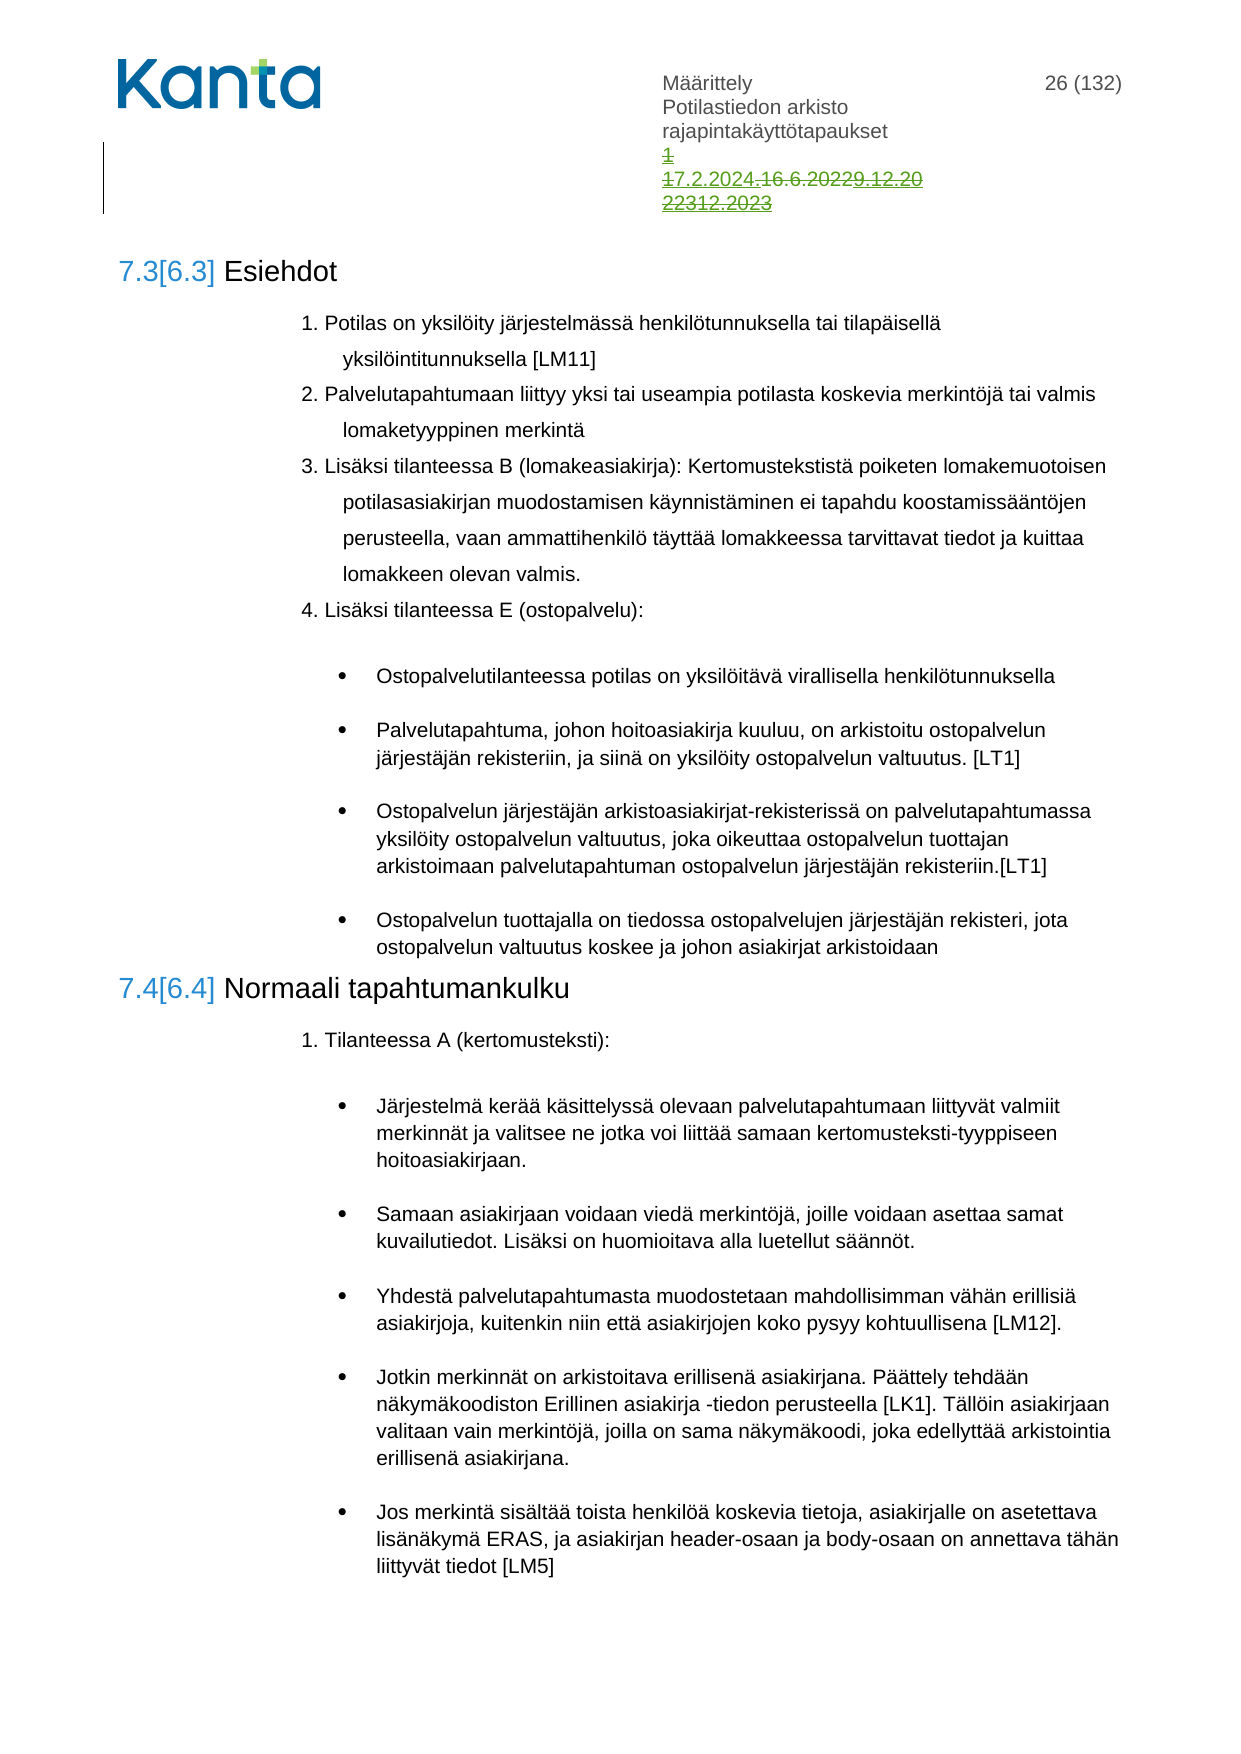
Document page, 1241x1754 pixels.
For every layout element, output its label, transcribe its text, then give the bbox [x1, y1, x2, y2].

list Samaan asiakirjaan voidaan viedä merkintöjä, joille voidaan asettaa samat kuvailutiedot. Lisäksi on huomioitava alla luetellut säännöt. [339, 1199, 1122, 1253]
list Palvelutapahtuma, johon hoitoasiakirja kuuluu, on arkistoitu ostopalvelun järjestäjän rekisteriin, ja siinä on yksilöity ostopalvelun valtuutus. [LT1] [339, 715, 1122, 769]
subtitle Normaali tapahtumankulku [118, 971, 1122, 1005]
list Ostopalvelutilanteessa potilas on yksilöitävä virallisella henkilötunnuksella [339, 661, 1122, 688]
list Palvelutapahtumaan liittyy yksi tai useampia potilasta koskevia merkintöjä tai valmis lomaketyyppinen merkintä [301, 382, 1122, 442]
list Ostopalvelun tuottajalla on tiedossa ostopalvelujen järjestäjän rekisteri, jota ostopalvelun valtuutus koskee ja johon asiakirjat arkistoidaan [339, 905, 1122, 959]
list Jos merkintä sisältää toista henkilöä koskevia tietoja, asiakirjalle on asetettava lisänäkymä ERAS, ja asiakirjan header-osaan ja body-osaan on annettava tähän liittyvät tiedot [LM5] [339, 1497, 1122, 1578]
list Järjestelmä kerää käsittelyssä olevaan palvelutapahtumaan liittyvät valmiit merkinnät ja valitsee ne jotka voi liittää samaan kertomusteksti-tyyppiseen hoitoasiakirjaan. [339, 1091, 1122, 1172]
list Tilanteessa A (kertomusteksti): [301, 1028, 1122, 1052]
list Jotkin merkinnät on arkistoitava erillisenä asiakirjana. Päättely tehdään näkymäkoodiston Erillinen asiakirja -tiedon perusteella [LK1]. Tällöin asiakirjaan valitaan vain merkintöjä, joilla on sama näkymäkoodi, joka edellyttää arkistointia erillisenä asiakirjana. [339, 1362, 1122, 1470]
list Lisäksi tilanteessa E (ostopalvelu): [301, 598, 1122, 622]
subtitle Esiehdot [118, 254, 1122, 287]
list Yhdestä palvelutapahtumasta muodostetaan mahdollisimman vähän erillisiä asiakirjoja, kuitenkin niin että asiakirjojen koko pysyy kohtuullisena [LM12]. [339, 1280, 1122, 1334]
picture [118, 59, 321, 109]
list Potilas on yksilöity järjestelmässä henkilötunnuksella tai tilapäisellä yksilöintitunnuksella [LM11] [301, 310, 1122, 370]
list Lisäksi tilanteessa B (lomakeasiakirja): Kertomustekstistä poiketen lomakemuotoisen potilasasiakirjan muodostamisen käynnistäminen ei tapahdu koostamissääntöjen perusteella, vaan ammattihenkilö täyttää lomakkeessa tarvittavat tiedot ja kuittaa lomakkeen olevan valmis. [301, 454, 1122, 586]
list Ostopalvelun järjestäjän arkistoasiakirjat-rekisterissä on palvelutapahtumassa yksilöity ostopalvelun valtuutus, joka oikeuttaa ostopalvelun tuottajan arkistoimaan palvelutapahtuman ostopalvelun järjestäjän rekisteriin.[LT1] [339, 796, 1122, 878]
